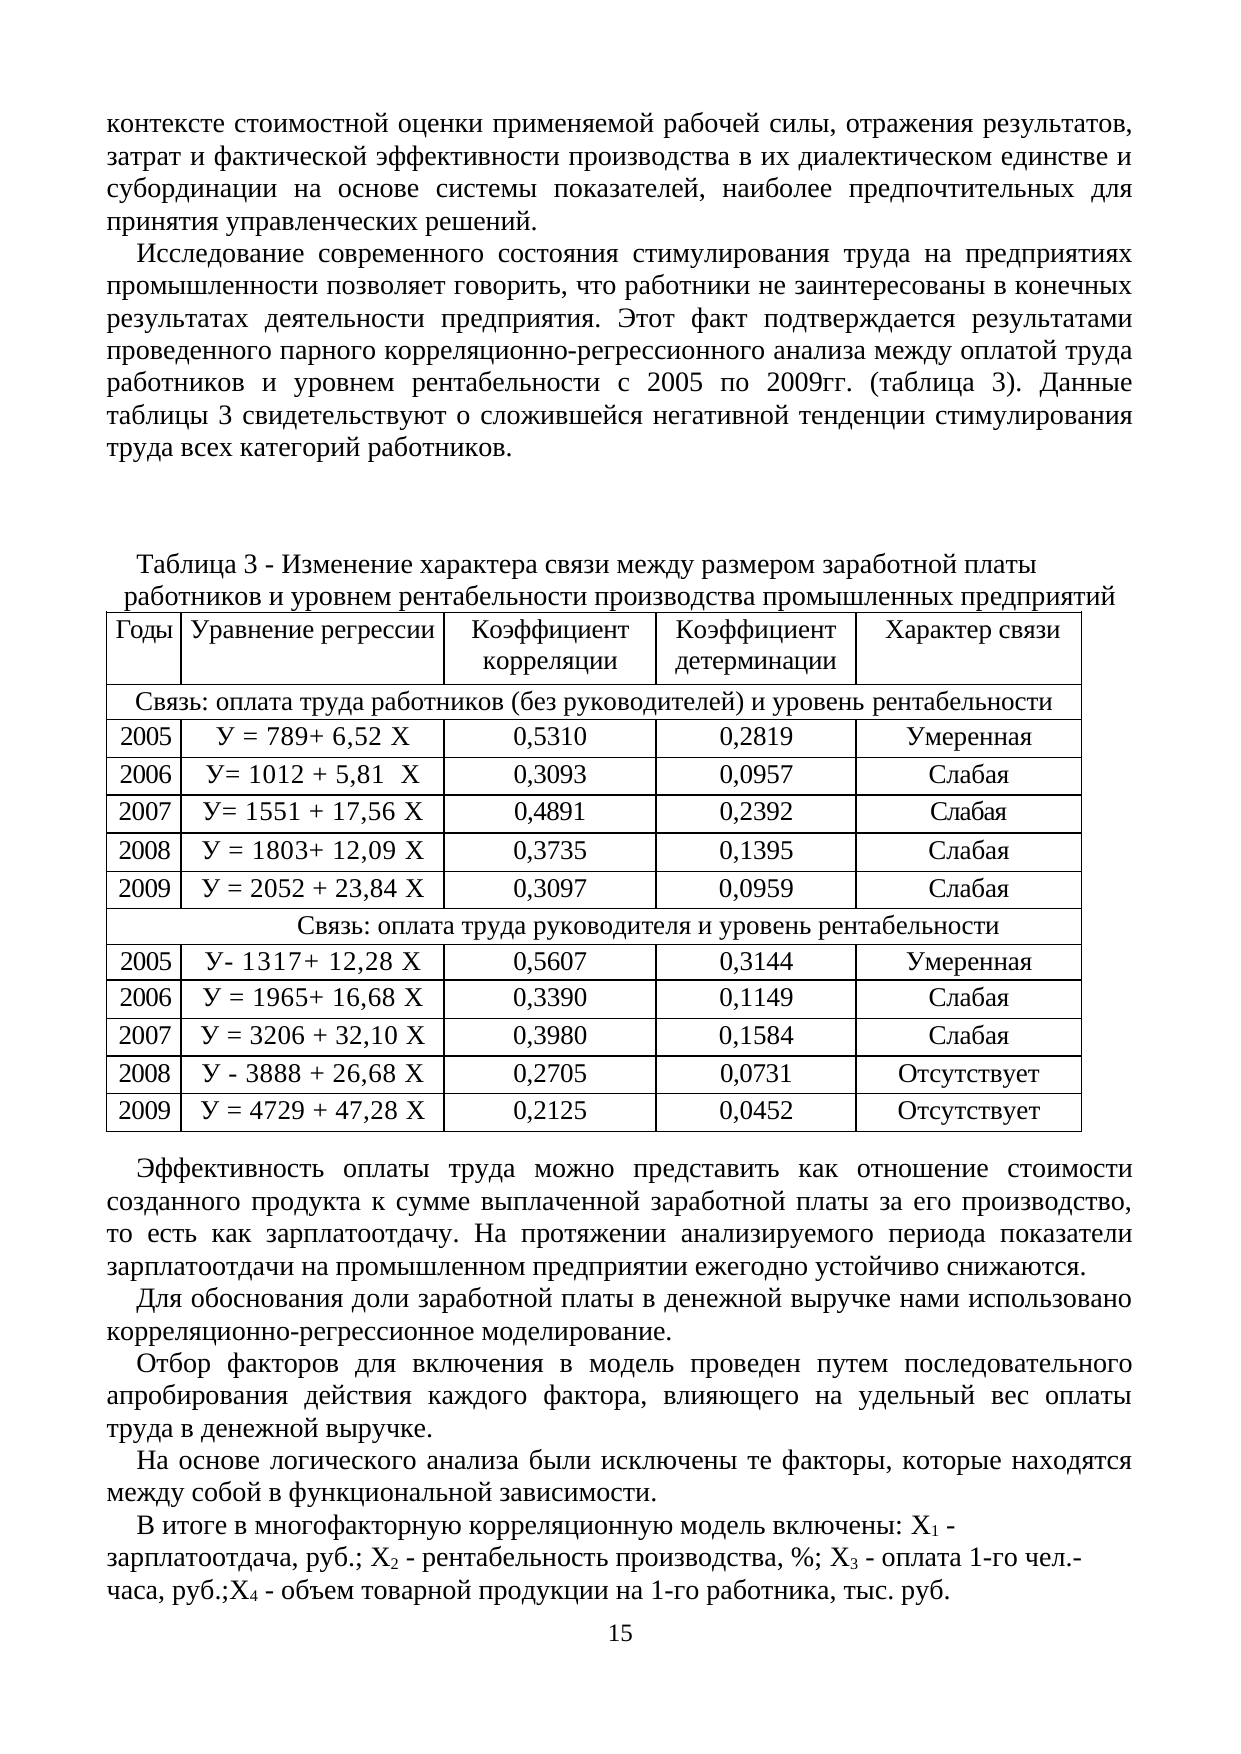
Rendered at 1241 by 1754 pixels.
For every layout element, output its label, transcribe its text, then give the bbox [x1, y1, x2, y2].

table_cell 0,1395 [657, 834, 855, 871]
table_cell У = 3206 + 32,10 X [182, 1019, 443, 1055]
text На основе логического анализа были исключены те факторы, которые находятся между собой в функциональной зависимости. [106, 1443, 1134, 1508]
table_cell У= 1012 + 5,81 X [182, 758, 443, 794]
table_cell 0,2392 [657, 796, 855, 832]
table_cell Слабая [857, 872, 1081, 907]
table_cell 2005 [107, 720, 180, 756]
table_cell 2008 [107, 834, 180, 871]
table_cell 2007 [107, 1019, 180, 1055]
table_cell 0,3144 [657, 945, 855, 979]
table_cell Связь: оплата труда руководителя и уровень рентабельности [107, 909, 1081, 943]
table_cell 0,2125 [445, 1094, 655, 1131]
table_cell 0,1584 [657, 1019, 855, 1055]
table_cell Слабая [857, 834, 1081, 871]
table_cell 2007 [107, 796, 180, 832]
table_cell 0,5310 [445, 720, 655, 756]
table_cell 2006 [107, 758, 180, 794]
table_cell 2008 [107, 1057, 180, 1092]
table_cell У = 2052 + 23,84 X [182, 872, 443, 907]
table_cell 0,0452 [657, 1094, 855, 1131]
text Для обоснования доли заработной платы в денежной выручке нами использовано корреляционно-регрессионное моделирование. [106, 1281, 1134, 1346]
text работников и уровнем рентабельности производства промышленных предприятий [106, 579, 1134, 611]
text Таблица 3 - Изменение характера связи между размером заработной платы [106, 547, 1134, 579]
table_cell 2005 [107, 945, 180, 979]
table_cell 0,0731 [657, 1057, 855, 1092]
table_cell Слабая [857, 796, 1081, 832]
table_cell У = 789+ 6,52 X [182, 720, 443, 756]
table_header Характер связи [857, 613, 1081, 683]
table_header Коэффициент корреляции [445, 613, 655, 683]
table_cell Отсутствует [857, 1057, 1081, 1092]
text Эффективность оплаты труда можно представить как отношение стоимости созданного продукта к сумме выплаченной заработной платы за его производство, то есть как зарплатоотдачу. На протяжении анализируемого периода показатели зарплатоотдачи на промышленном предприятии ежегодно устойчиво снижаются. [106, 1152, 1134, 1281]
table_cell У = 4729 + 47,28 X [182, 1094, 443, 1131]
table_cell 0,3735 [445, 834, 655, 871]
text В итоге в многофакторную корреляционную модель включены: X1 - зарплатоотдача, руб.; X2 - рентабельность производства, %; X3 - оплата 1-го чел.-часа, руб.;Х4 - объем товарной продукции на 1-го работника, тыс. руб. [106, 1508, 1134, 1605]
table_cell 2009 [107, 872, 180, 907]
table_cell 2009 [107, 1094, 180, 1131]
table_header Коэффициент детерминации [657, 613, 855, 683]
table_cell 0,0957 [657, 758, 855, 794]
table_cell 0,5607 [445, 945, 655, 979]
table_cell У- 1317+ 12,28 X [182, 945, 443, 979]
table_cell У = 1965+ 16,68 X [182, 981, 443, 1017]
table_cell Слабая [857, 1019, 1081, 1055]
table_cell 0,2705 [445, 1057, 655, 1092]
table_cell 0,3097 [445, 872, 655, 907]
table_cell 0,4891 [445, 796, 655, 832]
table_header Годы [107, 613, 180, 683]
text Исследование современного состояния стимулирования труда на предприятиях промышленности позволяет говорить, что работники не заинтересованы в конечных результатах деятельности предприятия. Этот факт подтверждается результатами проведенного парного корреляционно-регрессионного анализа между оплатой труда работников и уровнем рентабельности с 2005 по 2009гг. (таблица 3). Данные таблицы 3 свидетельствуют о сложившейся негативной тенденции стимулирования труда всех категорий работников. [106, 236, 1134, 463]
table_cell Умеренная [857, 720, 1081, 756]
table_cell Умеренная [857, 945, 1081, 979]
table_cell 0,2819 [657, 720, 855, 756]
table_cell Отсутствует [857, 1094, 1081, 1131]
table_header Уравнение регрессии [182, 613, 443, 683]
table_cell Слабая [857, 981, 1081, 1017]
table_cell 0,3093 [445, 758, 655, 794]
table_cell У= 1551 + 17,56 X [182, 796, 443, 832]
text Отбор факторов для включения в модель проведен путем последовательного апробирования действия каждого фактора, влияющего на удельный вес оплаты труда в денежной выручке. [106, 1346, 1134, 1443]
table_cell Связь: оплата труда работников (без руководителей) и уровень рентабельности [107, 685, 1081, 719]
table_cell У - 3888 + 26,68 X [182, 1057, 443, 1092]
table_cell 2006 [107, 981, 180, 1017]
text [106, 106, 1134, 236]
table_cell Слабая [857, 758, 1081, 794]
table_cell 0,3980 [445, 1019, 655, 1055]
table_cell 0,1149 [657, 981, 855, 1017]
table_cell 0,3390 [445, 981, 655, 1017]
table_cell У = 1803+ 12,09 X [182, 834, 443, 871]
table_cell 0,0959 [657, 872, 855, 907]
